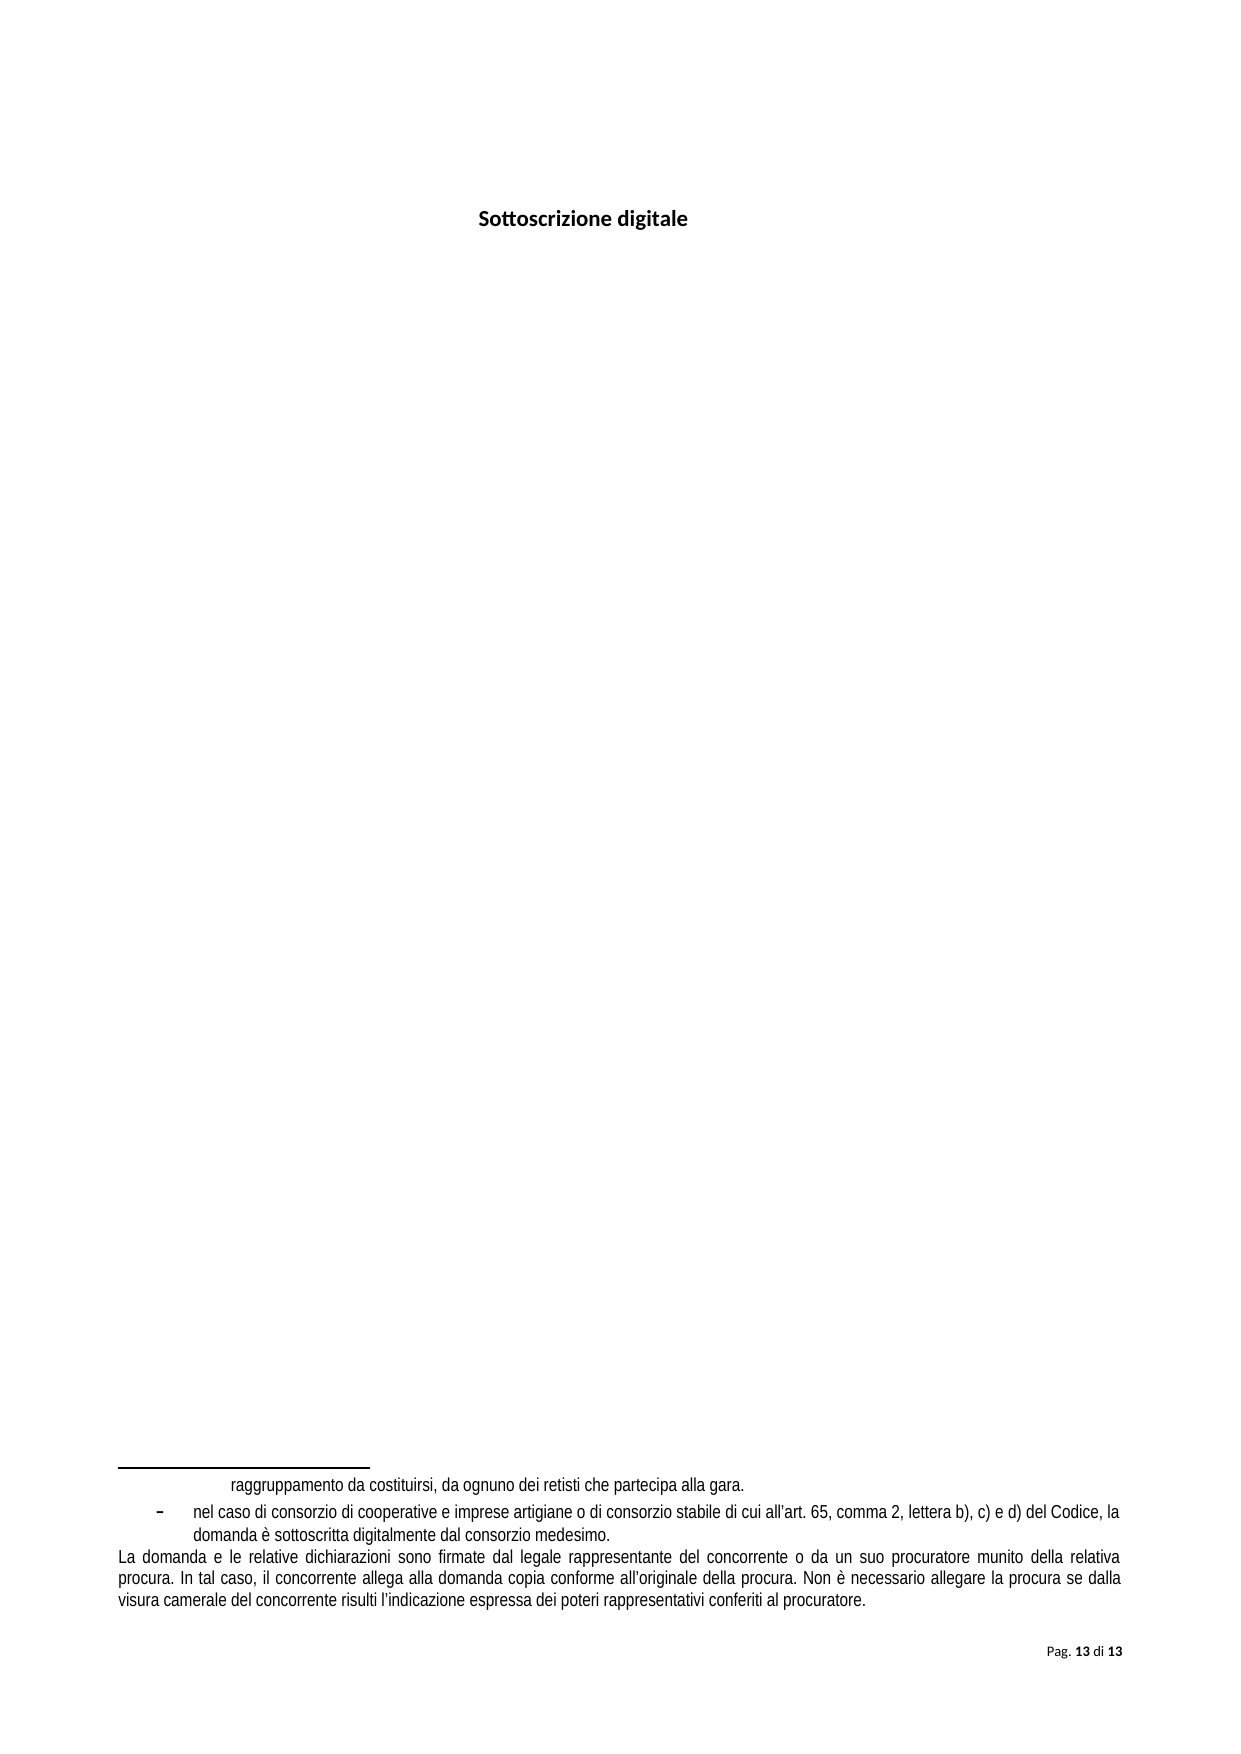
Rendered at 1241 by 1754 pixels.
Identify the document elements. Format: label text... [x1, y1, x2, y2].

text Sottoscrizione digitale [118, 204, 1048, 232]
